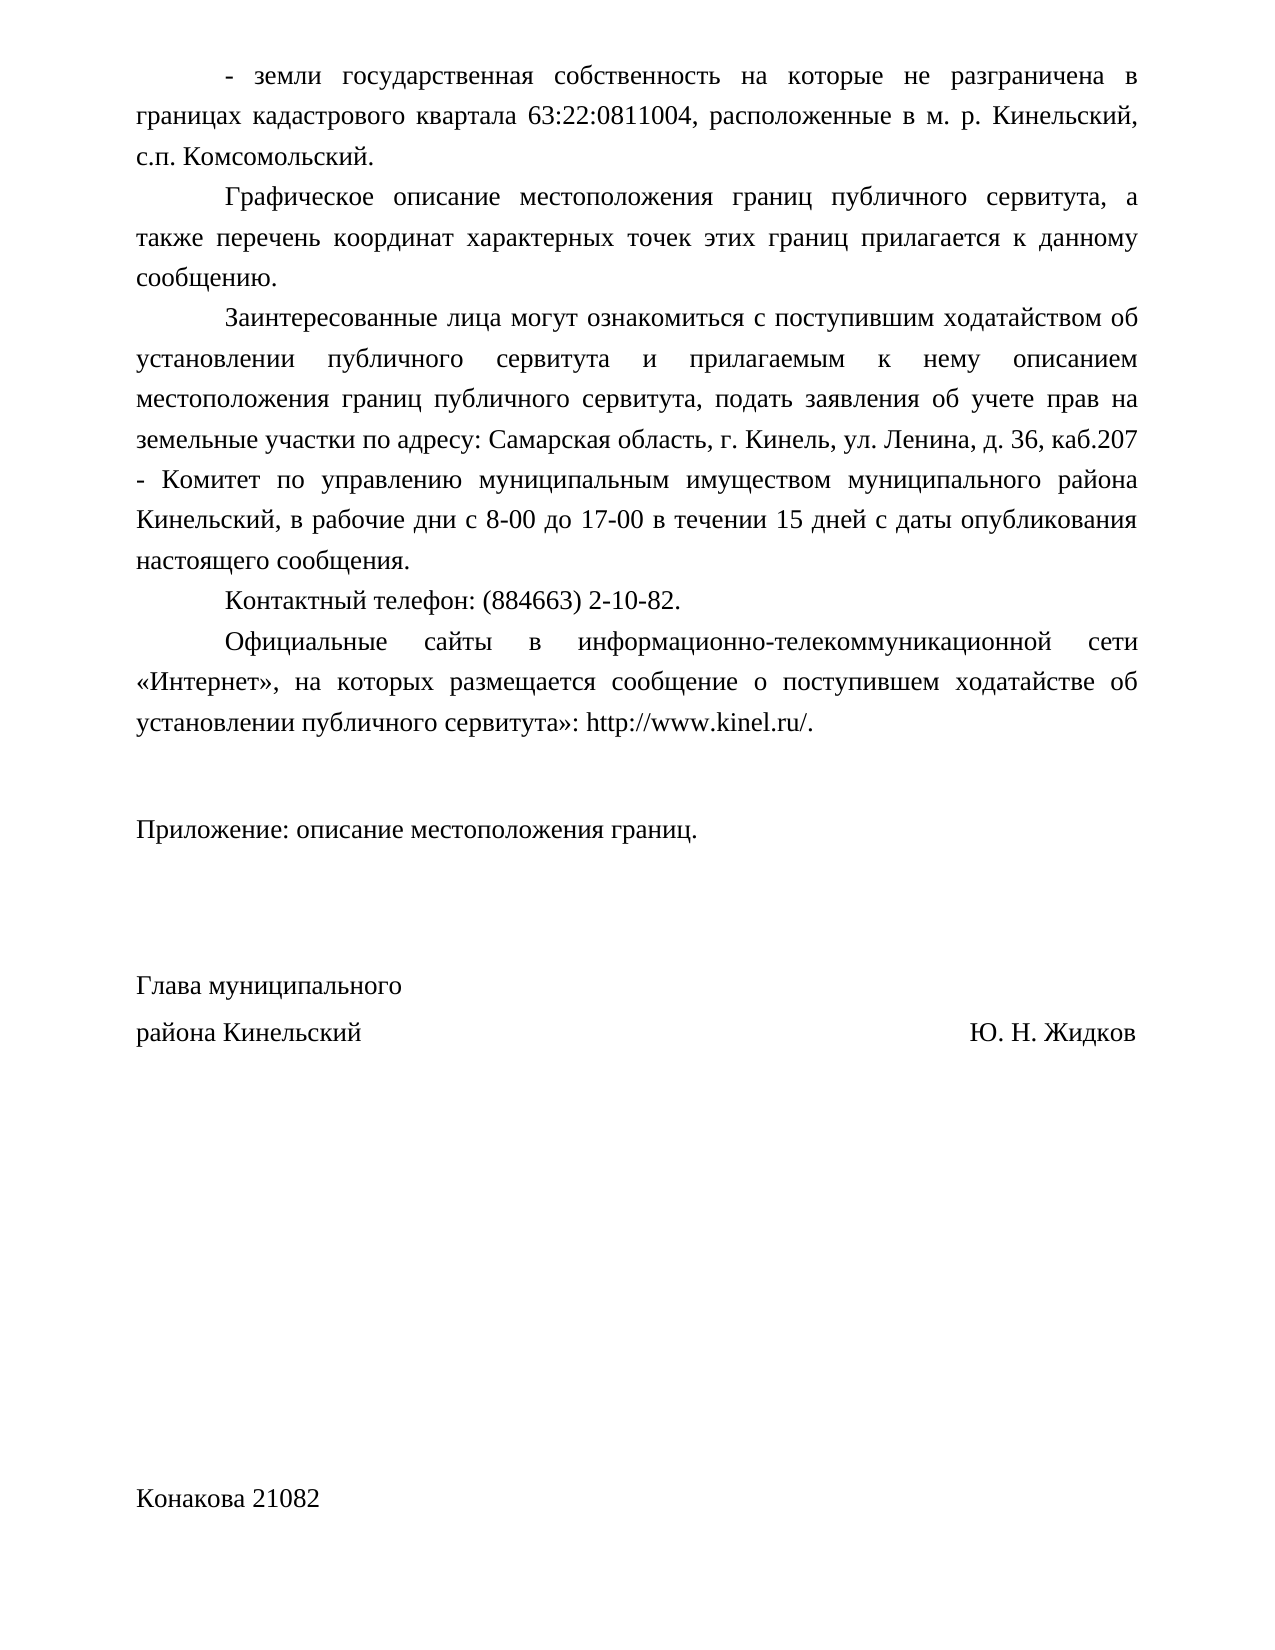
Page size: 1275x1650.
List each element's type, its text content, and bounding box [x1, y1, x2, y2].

text Графическое описание местоположения границ публичного сервитута, а также перечень координат характерных точек этих границ прилагается к данному сообщению. [136, 180, 1139, 292]
text района Кинельский Ю. Н. Жидков [136, 1016, 1139, 1047]
text Приложение: описание местоположения границ. [136, 814, 1139, 845]
text Заинтересованные лица могут ознакомиться с поступившим ходатайством об установлении публичного сервитута и прилагаемым к нему описанием местоположения границ публичного сервитута, подать заявления об учете прав на земельные участки по адресу: Самарская область, г. Кинель, ул. Ленина, д. 36, каб.207 - Комитет по управлению муниципальным имуществом муниципального района Кинельский, в рабочие дни с 8-00 до 17-00 в течении 15 дней с даты опубликования настоящего сообщения. [136, 302, 1139, 575]
list - земли государственная собственность на которые не разграничена в границах кадастрового квартала 63:22:0811004, расположенные в м. р. Кинельский, с.п. Комсомольский. [136, 59, 1139, 171]
text Глава муниципального [136, 969, 1139, 1000]
list Официальные сайты в информационно-телекоммуникационной сети «Интернет», на которых размещается сообщение о поступившем ходатайстве об установлении публичного сервитута»: http://www.kinel.ru/. [136, 625, 1139, 737]
text Контактный телефон: (884663) 2-10-82. [136, 584, 1139, 616]
text Конакова 21082 [136, 1483, 1139, 1514]
